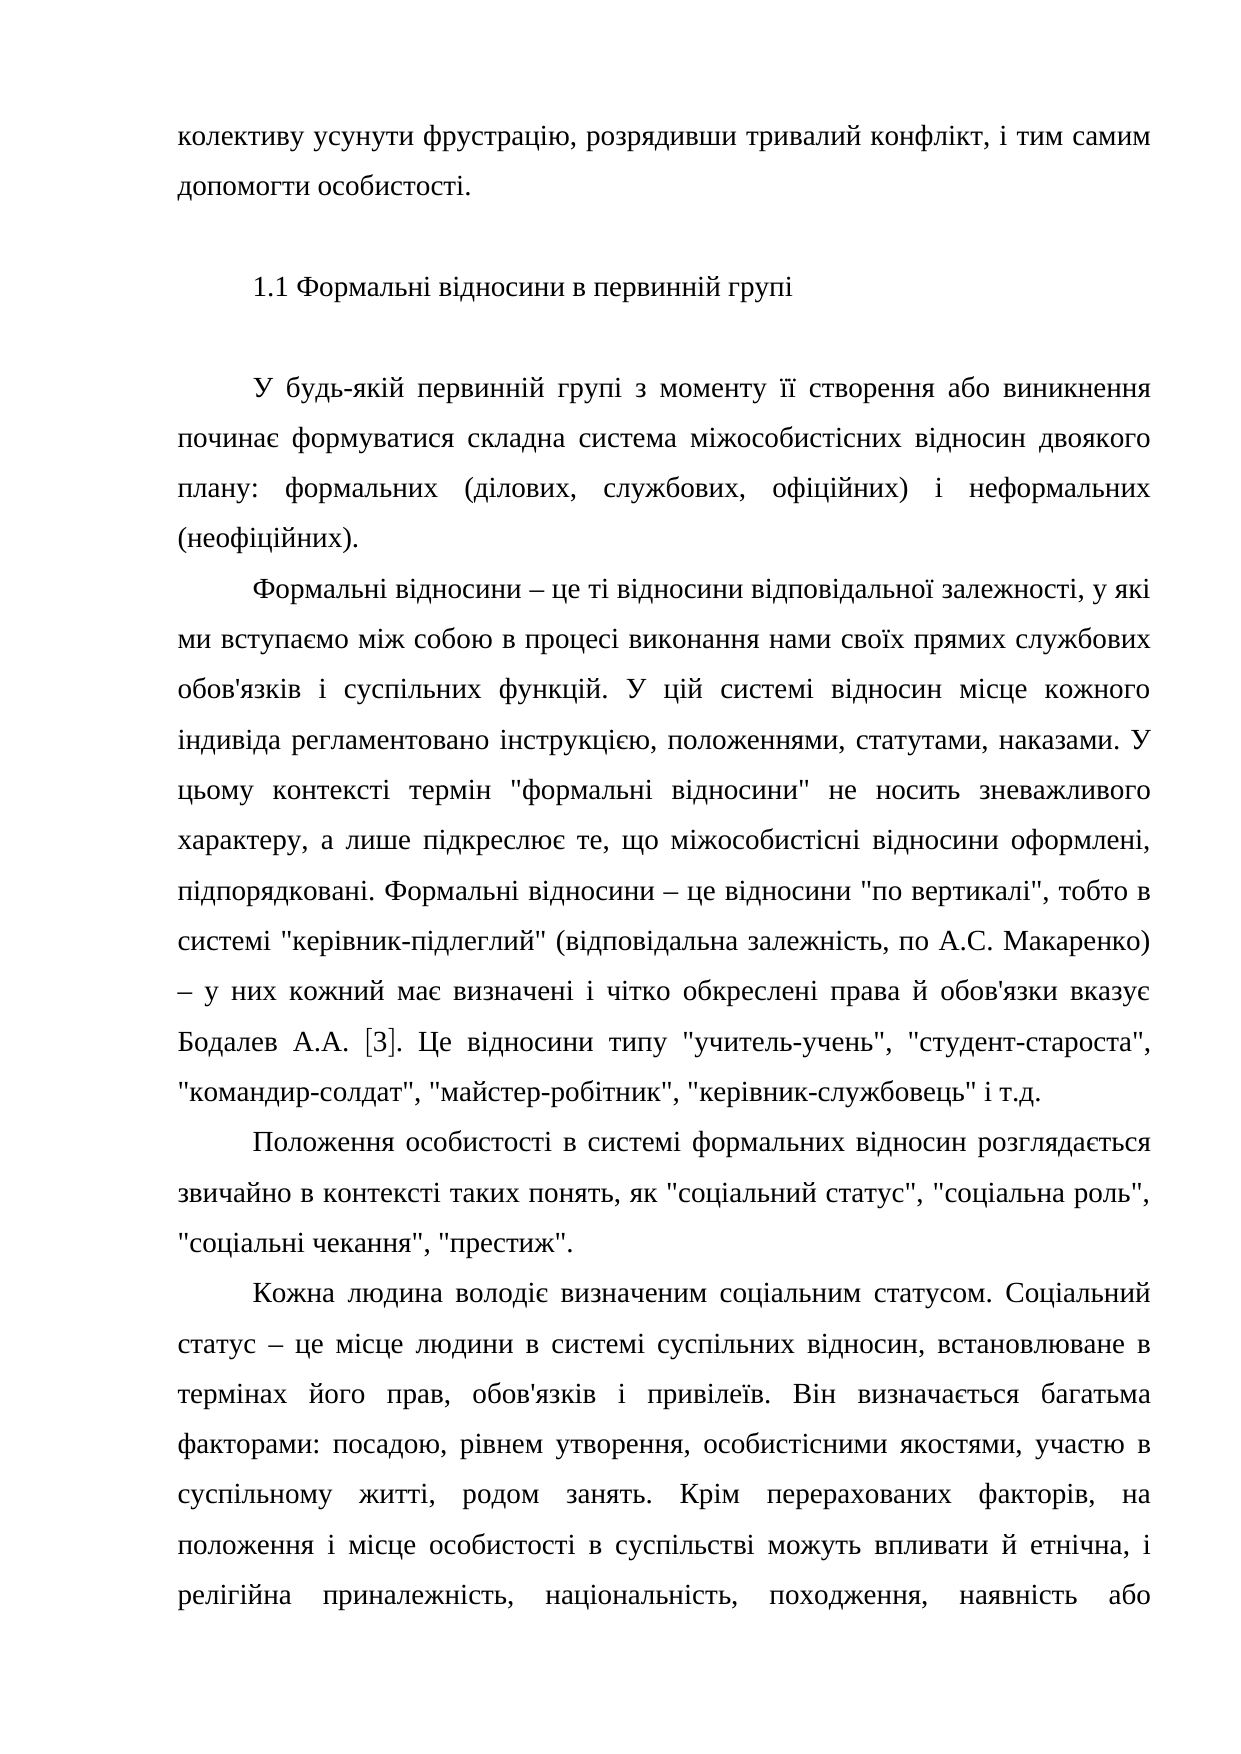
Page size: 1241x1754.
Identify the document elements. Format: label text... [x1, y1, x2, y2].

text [177, 1275, 1152, 1611]
text Формальні відносини – це ті відносини відповідальної залежності, у які ми вступаємо між собою в процесі виконання нами своїх прямих службових обов'язків і суспільних функцій. У цій системі відносин місце кожного індивіда регламентовано інструкцією, положеннями, статутами, наказами. У цьому контексті термін "формальні відносини" не носить зневажливого характеру, а лише підкреслює те, що міжособистісні відносини оформлені, підпорядковані. Формальні відносини – це відносини "по вертикалі", тобто в системі "керівник-підлеглий" (відповідальна залежність, по А.С. Макаренко) – у них кожний має визначені і чітко обкреслені права й обов'язки вказує Бодалев А.А. 3. Це відносини типу "учитель-учень", "студент-староста", "командир-солдат", "майстер-робітник", "керівник-службовець" і т.д. [177, 571, 1152, 1108]
text У будь-якій первинній групі з моменту її створення або виникнення починає формуватися складна система міжособистісних відносин двоякого плану: формальних (ділових, службових, офіційних) і неформальних (неофіційних). [177, 370, 1152, 554]
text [177, 118, 1152, 202]
text Положення особистості в системі формальних відносин розглядається звичайно в контексті таких понять, як "соціальний статус", "соціальна роль", "соціальні чекання", "престиж". [177, 1124, 1152, 1259]
subtitle 1.1 Формальні відносини в первинній групі [177, 269, 1152, 303]
